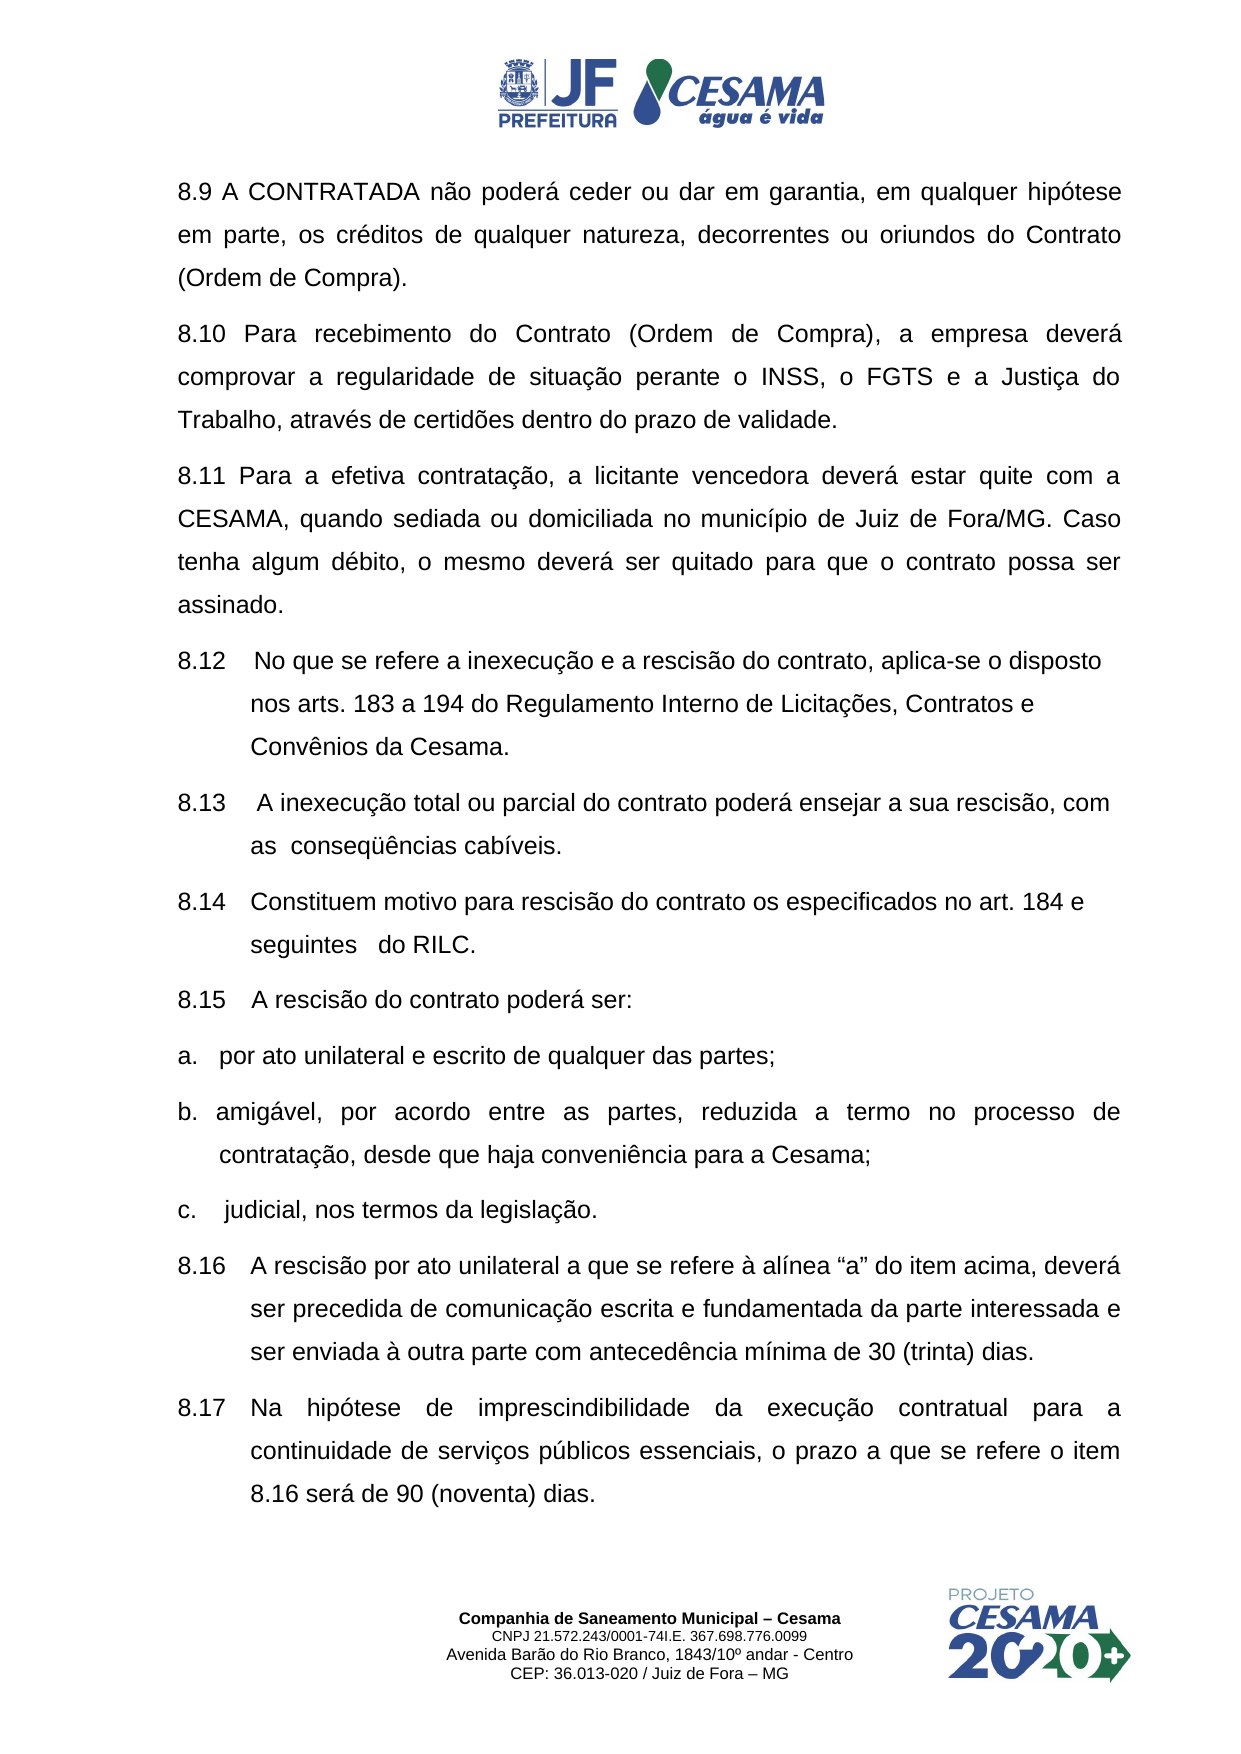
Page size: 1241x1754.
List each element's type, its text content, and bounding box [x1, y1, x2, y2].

list Na hipótese de imprescindibilidade da execução contratual para a continuidade de serviços públicos essenciais, o prazo a que se refere o item 8.16 será de 90 (noventa) dias. [177, 1393, 1122, 1508]
text 8.9 A CONTRATADA não poderá ceder ou dar em garantia, em qualquer hipótese em parte, os créditos de qualquer natureza, decorrentes ou oriundos do Contrato (Ordem de Compra). [177, 177, 1122, 292]
list A rescisão do contrato poderá ser: [177, 985, 1122, 1014]
text 8.10 Para recebimento do Contrato (Ordem de Compra), a empresa deverá comprovar a regularidade de situação perante o INSS, o FGTS e a Justiça do Trabalho, através de certidões dentro do prazo de validade. [177, 319, 1122, 434]
text 8.11 Para a efetiva contratação, a licitante vencedora deverá estar quite com a CESAMA, quando sediada ou domiciliada no município de Juiz de Fora/MG. Caso tenha algum débito, o mesmo deverá ser quitado para que o contrato possa ser assinado. [177, 461, 1122, 619]
text a. por ato unilateral e escrito de qualquer das partes; [177, 1041, 1122, 1070]
text b. amigável, por acordo entre as partes, reduzida a termo no processo de contratação, desde que haja conveniência para a Cesama; [177, 1097, 1122, 1168]
list A rescisão por ato unilateral a que se refere à alínea “a” do item acima, deverá ser precedida de comunicação escrita e fundamentada da parte interessada e ser enviada à outra parte com antecedência mínima de 30 (trinta) dias. [177, 1251, 1122, 1366]
text c. judicial, nos termos da legislação. [177, 1195, 1122, 1224]
picture [497, 59, 825, 128]
list 8.12 No que se refere a inexecução e a rescisão do contrato, aplica-se o disposto nos arts. 183 a 194 do Regulamento Interno de Licitações, Contratos e Convênios da Cesama. [177, 646, 1122, 761]
list A inexecução total ou parcial do contrato poderá ensejar a sua rescisão, com as conseqüências cabíveis. [177, 788, 1122, 860]
picture [948, 1588, 1131, 1683]
list Constituem motivo para rescisão do contrato os especificados no art. 184 e seguintes do RILC. [177, 887, 1122, 958]
